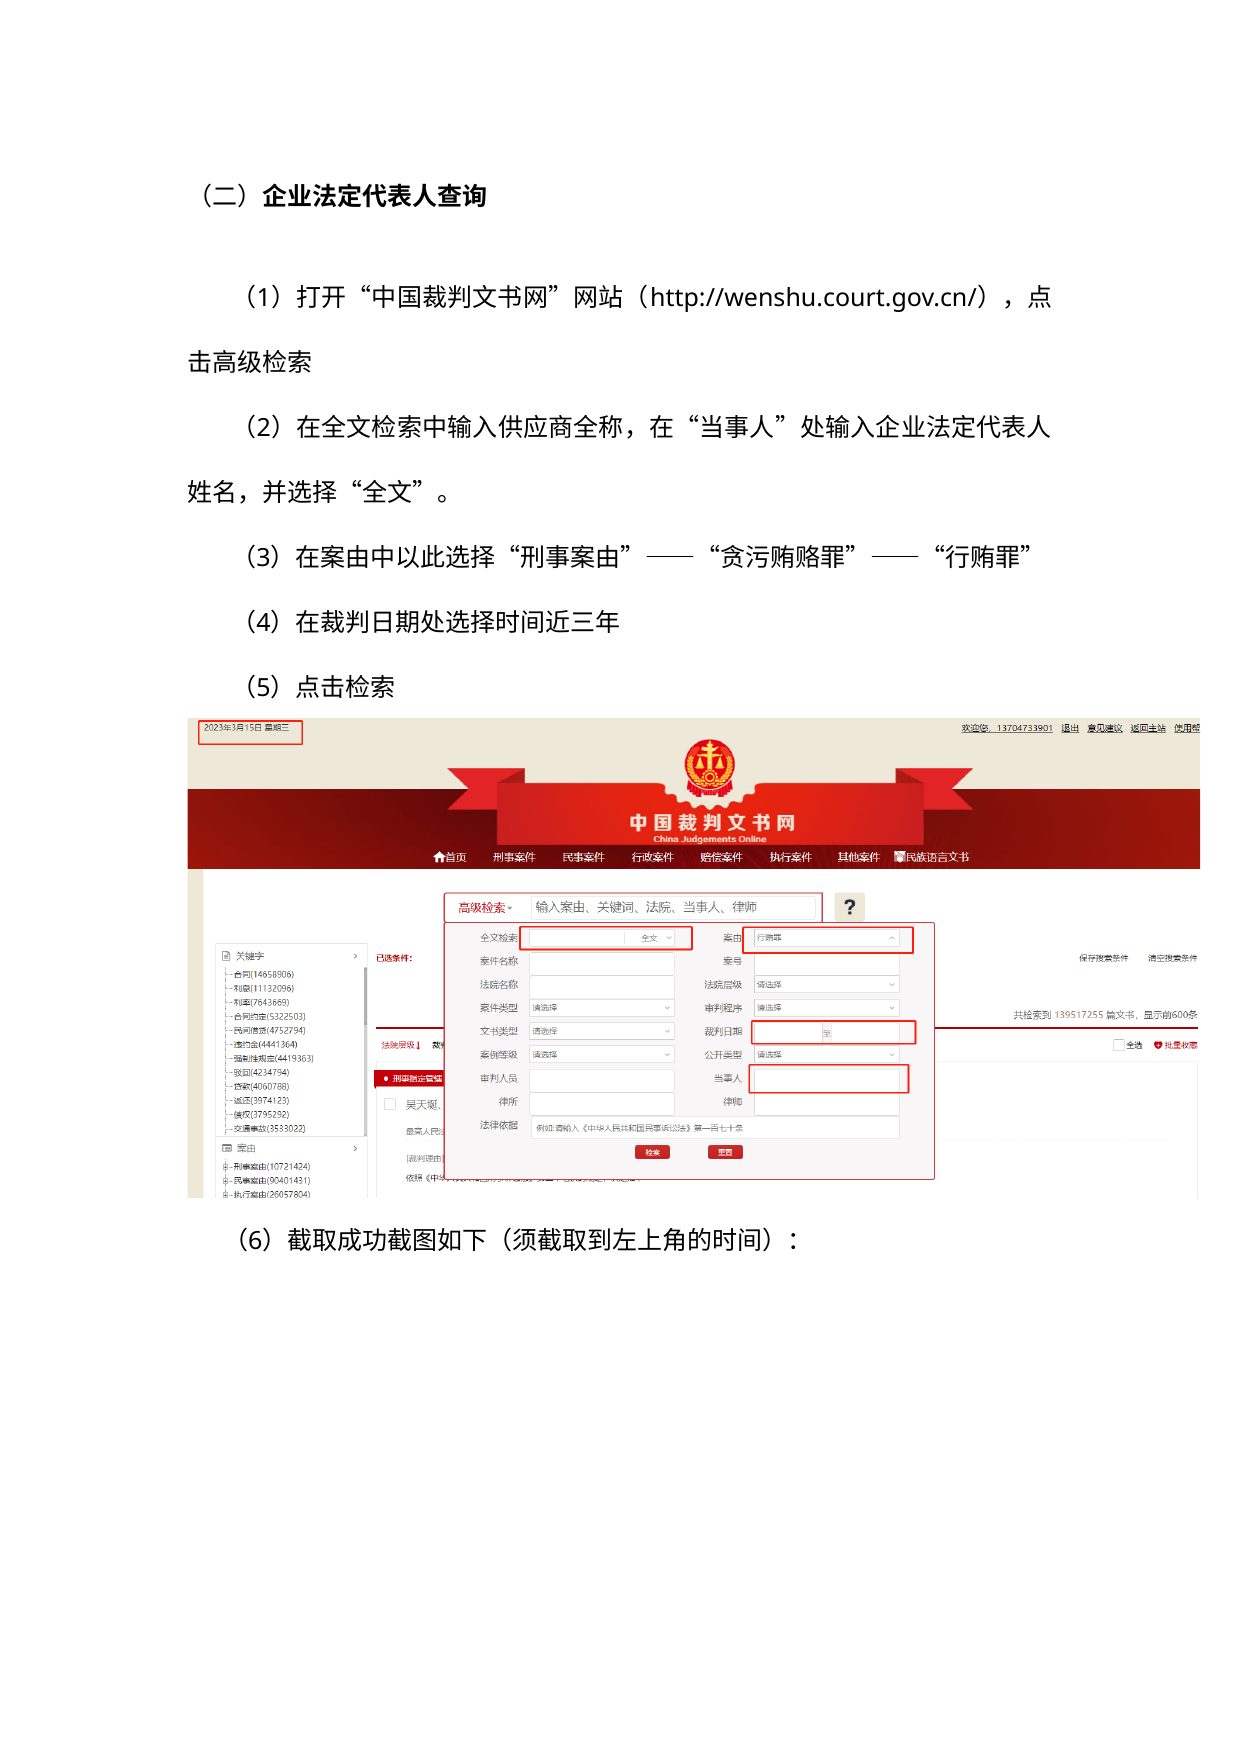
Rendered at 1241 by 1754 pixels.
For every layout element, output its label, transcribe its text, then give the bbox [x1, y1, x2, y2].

text （6）截取成功截图如下（须截取到左上角的时间）： [187, 1198, 1053, 1271]
text （4）在裁判日期处选择时间近三年 [187, 588, 1053, 653]
text （3）在案由中以此选择“刑事案由”——“贪污贿赂罪”——“行贿罪” [187, 523, 1053, 588]
text （1）打开“中国裁判文书网”网站（http://wenshu.court.gov.cn/），点击高级检索 [187, 263, 1053, 393]
picture [187, 718, 1201, 1198]
text （二）企业法定代表人查询 [187, 162, 1053, 227]
text （5）点击检索 [187, 653, 1053, 718]
text （2）在全文检索中输入供应商全称，在“当事人”处输入企业法定代表人姓名，并选择“全文”。 [187, 393, 1053, 523]
